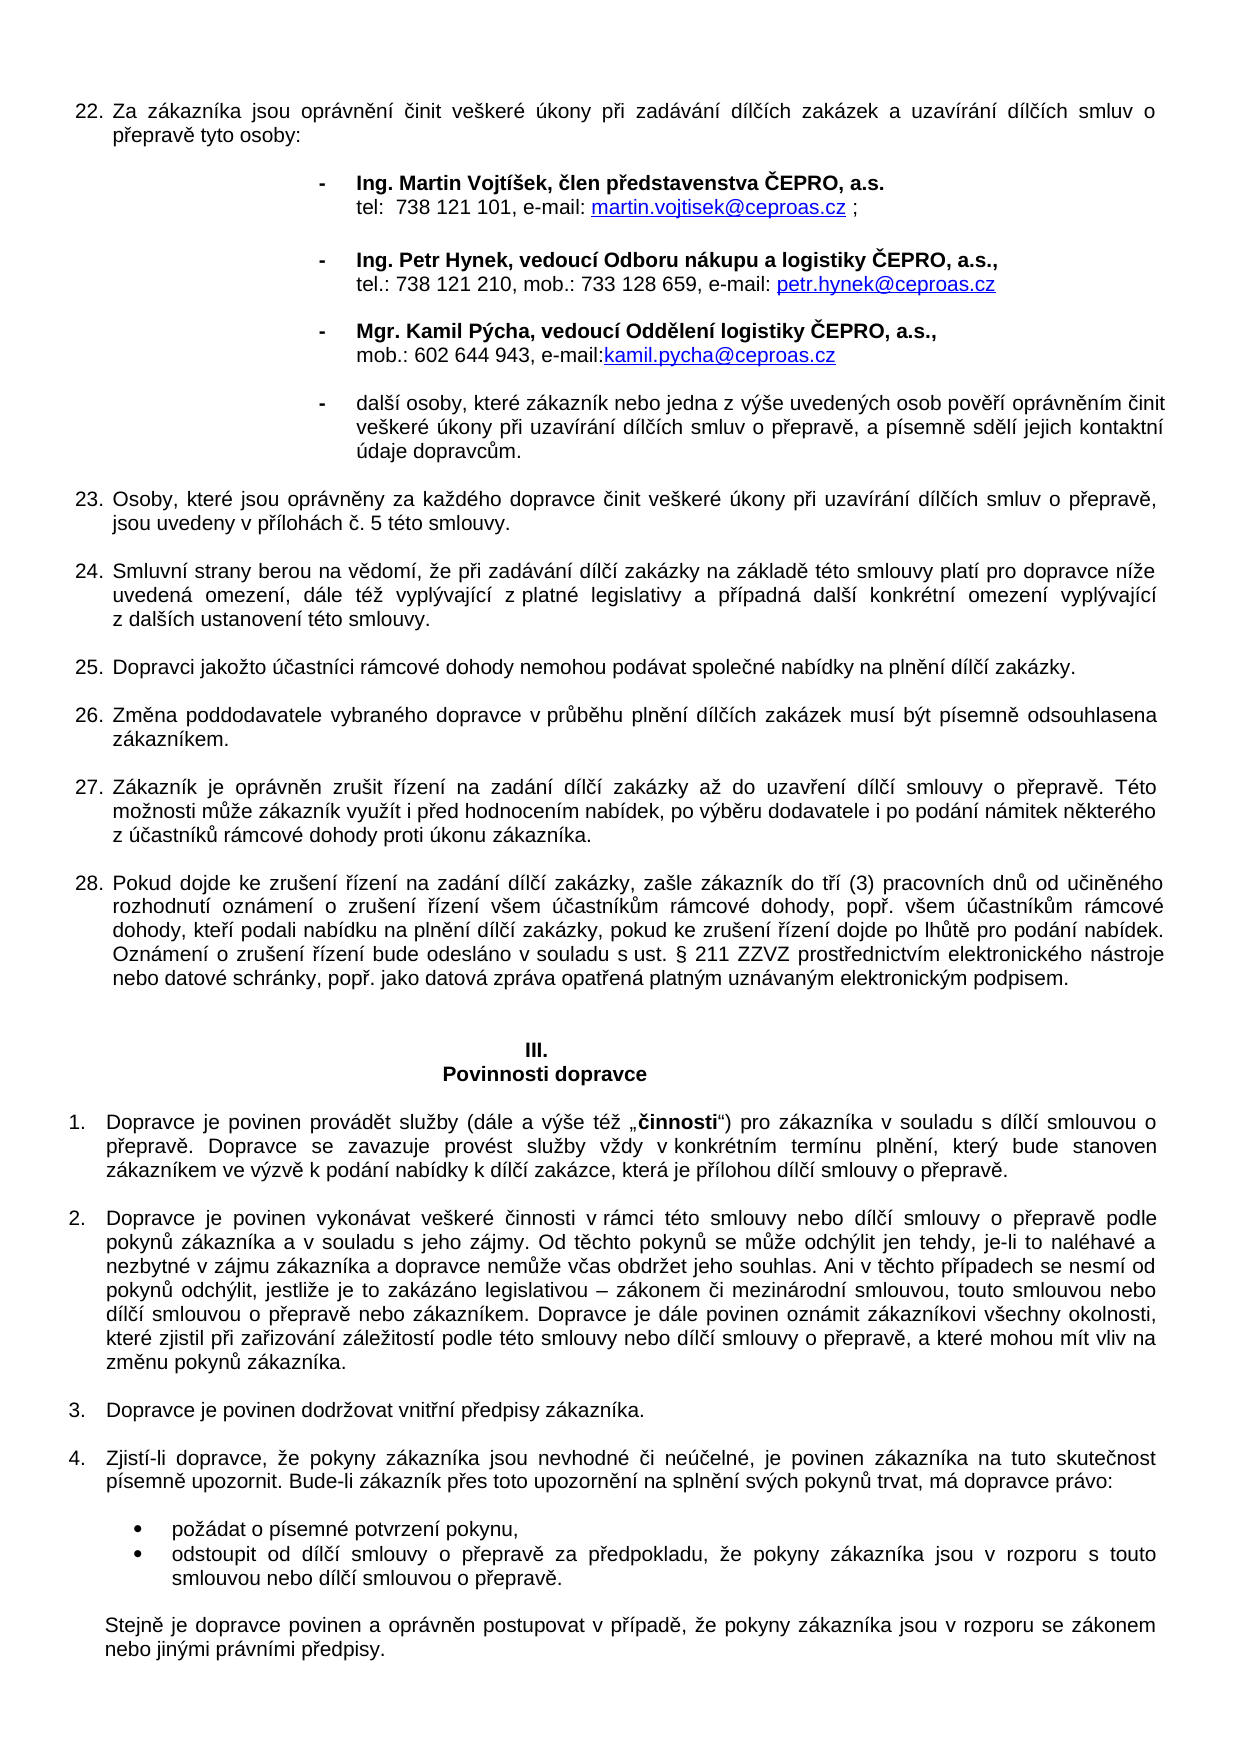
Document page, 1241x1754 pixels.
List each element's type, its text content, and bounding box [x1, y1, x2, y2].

text tel.: 738 121 210, mob.: 733 128 659, e-mail: petr.hynek@ceproas.cz [282, 271, 1165, 295]
list Dopravce je povinen vykonávat veškeré činnosti v rámci této smlouvy nebo dílčí smlouvy o přepravě podle pokynů zákazníka a v souladu s jeho zájmy. Od těchto pokynů se může odchýlit jen tehdy, je-li to naléhavé a nezbytné v zájmu zákazníka a dopravce nemůže včas obdržet jeho souhlas. Ani v těchto případech se nesmí od pokynů odchýlit, jestliže je to zakázáno legislativou – zákonem či mezinárodní smlouvou, touto smlouvou nebo dílčí smlouvou o přepravě nebo zákazníkem. Dopravce je dále povinen oznámit zákazníkovi všechny okolnosti, které zjistil při zařizování záležitostí podle této smlouvy nebo dílčí smlouvy o přepravě, a které mohou mít vliv na změnu pokynů zákazníka. [68, 1206, 1158, 1373]
list Zákazník je oprávněn zrušit řízení na zadání dílčí zakázky až do uzavření dílčí smlouvy o přepravě. Této možnosti může zákazník využít i před hodnocením nabídek, po výběru dodavatele i po podání námitek některého z účastníků rámcové dohody proti úkonu zákazníka. [75, 774, 1158, 846]
list Zjistí-li dopravce, že pokyny zákazníka jsou nevhodné či neúčelné, je povinen zákazníka na tuto skutečnost písemně upozornit. Bude-li zákazník přes toto upozornění na splnění svých pokynů trvat, má dopravce právo: [68, 1445, 1158, 1493]
list Dopravci jakožto účastníci rámcové dohody nemohou podávat společné nabídky na plnění dílčí zakázky. [75, 655, 1158, 679]
text Povinnosti dopravce [442, 1062, 1165, 1086]
list Ing. Petr Hynek, vedoucí Odboru nákupu a logistiky ČEPRO, a.s., [319, 247, 1165, 271]
list Osoby, které jsou oprávněny za každého dopravce činit veškeré úkony při uzavírání dílčích smluv o přepravě, jsou uvedeny v přílohách č. 5 této smlouvy. [75, 487, 1158, 535]
text III. [525, 1038, 1165, 1062]
list Mgr. Kamil Pýcha, vedoucí Oddělení logistiky ČEPRO, a.s., [319, 319, 1165, 343]
list Ing. Martin Vojtíšek, člen představenstva ČEPRO, a.s. [319, 171, 1165, 195]
list Dopravce je povinen dodržovat vnitřní předpisy zákazníka. [68, 1397, 1158, 1421]
list Smluvní strany berou na vědomí, že při zadávání dílčí zakázky na základě této smlouvy platí pro dopravce níže uvedená omezení, dále též vyplývající z platné legislativy a případná další konkrétní omezení vyplývající z dalších ustanovení této smlouvy. [75, 559, 1158, 631]
text tel: 738 121 101, e-mail: martin.vojtisek@ceproas.cz ; [282, 195, 1165, 219]
list Pokud dojde ke zrušení řízení na zadání dílčí zakázky, zašle zákazník do tří (3) pracovních dnů od učiněného rozhodnutí oznámení o zrušení řízení všem účastníkům rámcové dohody, popř. všem účastníkům rámcové dohody, kteří podali nabídku na plnění dílčí zakázky, pokud ke zrušení řízení dojde po lhůtě pro podání nabídek. Oznámení o zrušení řízení bude odesláno v souladu s ust. § 211 ZZVZ prostřednictvím elektronického nástroje nebo datové schránky, popř. jako datová zpráva opatřená platným uznávaným elektronickým podpisem. [75, 870, 1165, 990]
list další osoby, které zákazník nebo jedna z výše uvedených osob pověří oprávněním činit veškeré úkony při uzavírání dílčích smluv o přepravě, a písemně sdělí jejich kontaktní údaje dopravcům. [319, 391, 1165, 463]
list Změna poddodavatele vybraného dopravce v průběhu plnění dílčích zakázek musí být písemně odsouhlasena zákazníkem. [75, 703, 1158, 751]
list Za zákazníka jsou oprávnění činit veškeré úkony při zadávání dílčích zakázek a uzavírání dílčích smluv o přepravě tyto osoby: [75, 99, 1158, 147]
text Stejně je dopravce povinen a oprávněn postupovat v případě, že pokyny zákazníka jsou v rozporu se zákonem nebo jinými právními předpisy. [104, 1613, 1158, 1661]
list Dopravce je povinen provádět služby (dále a výše též „činnosti“) pro zákazníka v souladu s dílčí smlouvou o přepravě. Dopravce se zavazuje provést služby vždy v konkrétním termínu plnění, který bude stanoven zákazníkem ve výzvě k podání nabídky k dílčí zakázce, která je přílohou dílčí smlouvy o přepravě. [68, 1110, 1158, 1182]
list požádat o písemné potvrzení pokynu, [134, 1517, 1158, 1541]
list odstoupit od dílčí smlouvy o přepravě za předpokladu, že pokyny zákazníka jsou v rozporu s touto smlouvou nebo dílčí smlouvou o přepravě. [134, 1541, 1158, 1589]
text mob.: 602 644 943, e-mail:kamil.pycha@ceproas.cz [282, 343, 1165, 367]
